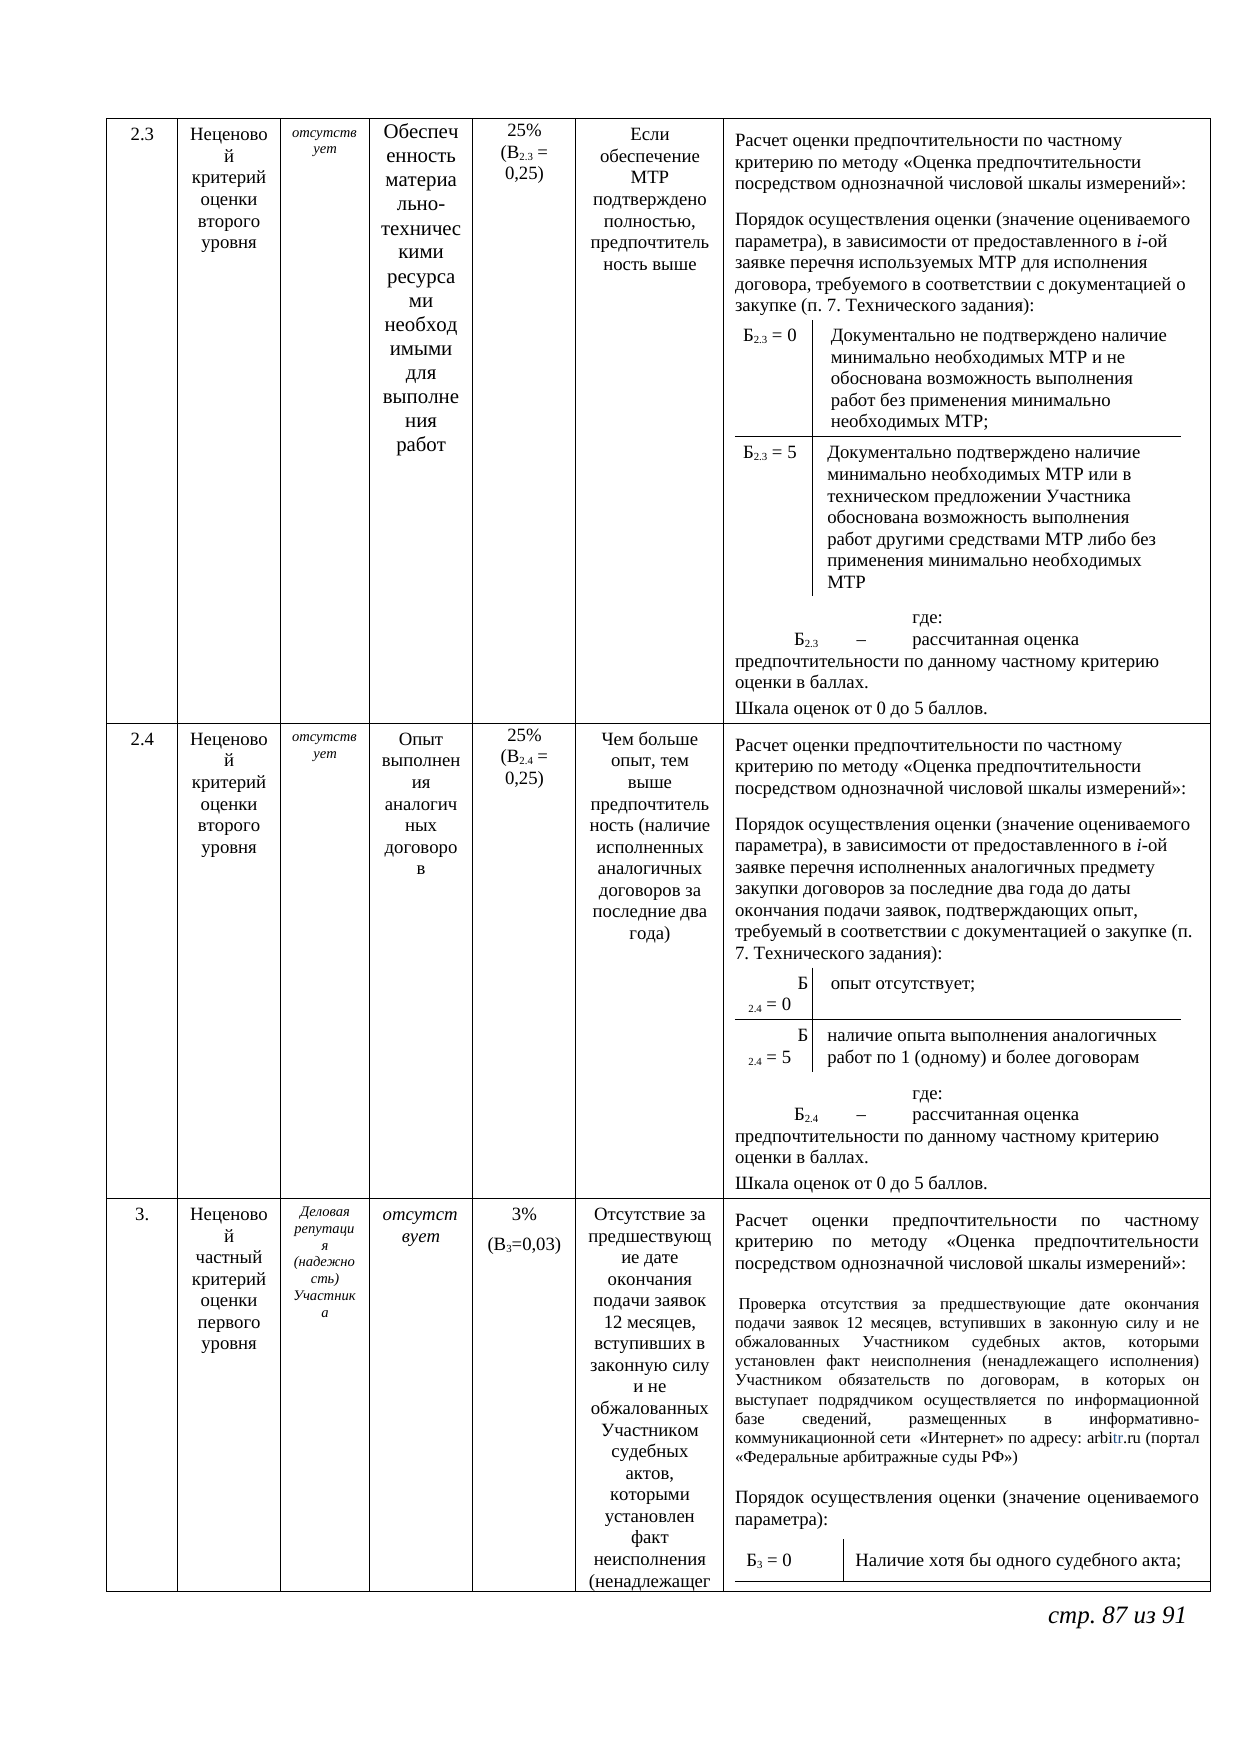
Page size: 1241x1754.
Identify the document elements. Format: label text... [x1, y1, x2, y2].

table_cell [724, 1199, 1210, 1591]
table_cell Расчет оценки предпочтительности по частному критерию по методу «Оценка предпочтительности посредством однозначной числовой шкалы измерений»: Порядок осуществления оценки (значение оцениваемого параметра), в зависимости от предоставленного в i-ой заявке перечня исполненных аналогичных предмету закупки договоров за последние два года до даты окончания подачи заявок, подтверждающих опыт, требуемый в соответствии с документацией о закупке (п. 7. Технического задания): где: Б2.4 – рассчитанная оценка предпочтительности по данному частному критерию оценки в баллах. Шкала оценок от 0 до 5 баллов. [724, 724, 1210, 1198]
table_cell отсутствует [370, 1199, 472, 1591]
table_cell Обеспеченность материально-техническими ресурсами необходимыми для выполнения работ [370, 119, 472, 723]
table_cell 2.3 [107, 119, 177, 723]
table_cell 3% (В3=0,03) [473, 1199, 575, 1591]
table_cell 2.4 [107, 724, 177, 1198]
table_cell Неценовой критерий оценки второго уровня [178, 724, 280, 1198]
table_cell 25% (В2.3 = 0,25) [473, 119, 575, 723]
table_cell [576, 1199, 723, 1591]
table_cell Чем больше опыт, тем выше предпочтительность (наличие исполненных аналогичных договоров за последние два года) [576, 724, 723, 1198]
table_cell отсутствует [281, 119, 369, 723]
table_cell Расчет оценки предпочтительности по частному критерию по методу «Оценка предпочтительности посредством однозначной числовой шкалы измерений»: Порядок осуществления оценки (значение оцениваемого параметра), в зависимости от предоставленного в i-ой заявке перечня используемых МТР для исполнения договора, требуемого в соответствии с документацией о закупке (п. 7. Технического задания): где: Б2.3 – рассчитанная оценка предпочтительности по данному частному критерию оценки в баллах. Шкала оценок от 0 до 5 баллов. [724, 119, 1210, 723]
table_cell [178, 119, 280, 723]
table_cell Опыт выполнения аналогичных договоров [370, 724, 472, 1198]
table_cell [281, 1199, 369, 1591]
table_cell 3. [107, 1199, 177, 1591]
table_cell 25% (В2.4 = 0,25) [473, 724, 575, 1198]
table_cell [178, 1199, 280, 1591]
table_cell отсутствует [281, 724, 369, 1198]
table_cell Если обеспечение МТР подтверждено полностью, предпочтительность выше [576, 119, 723, 723]
